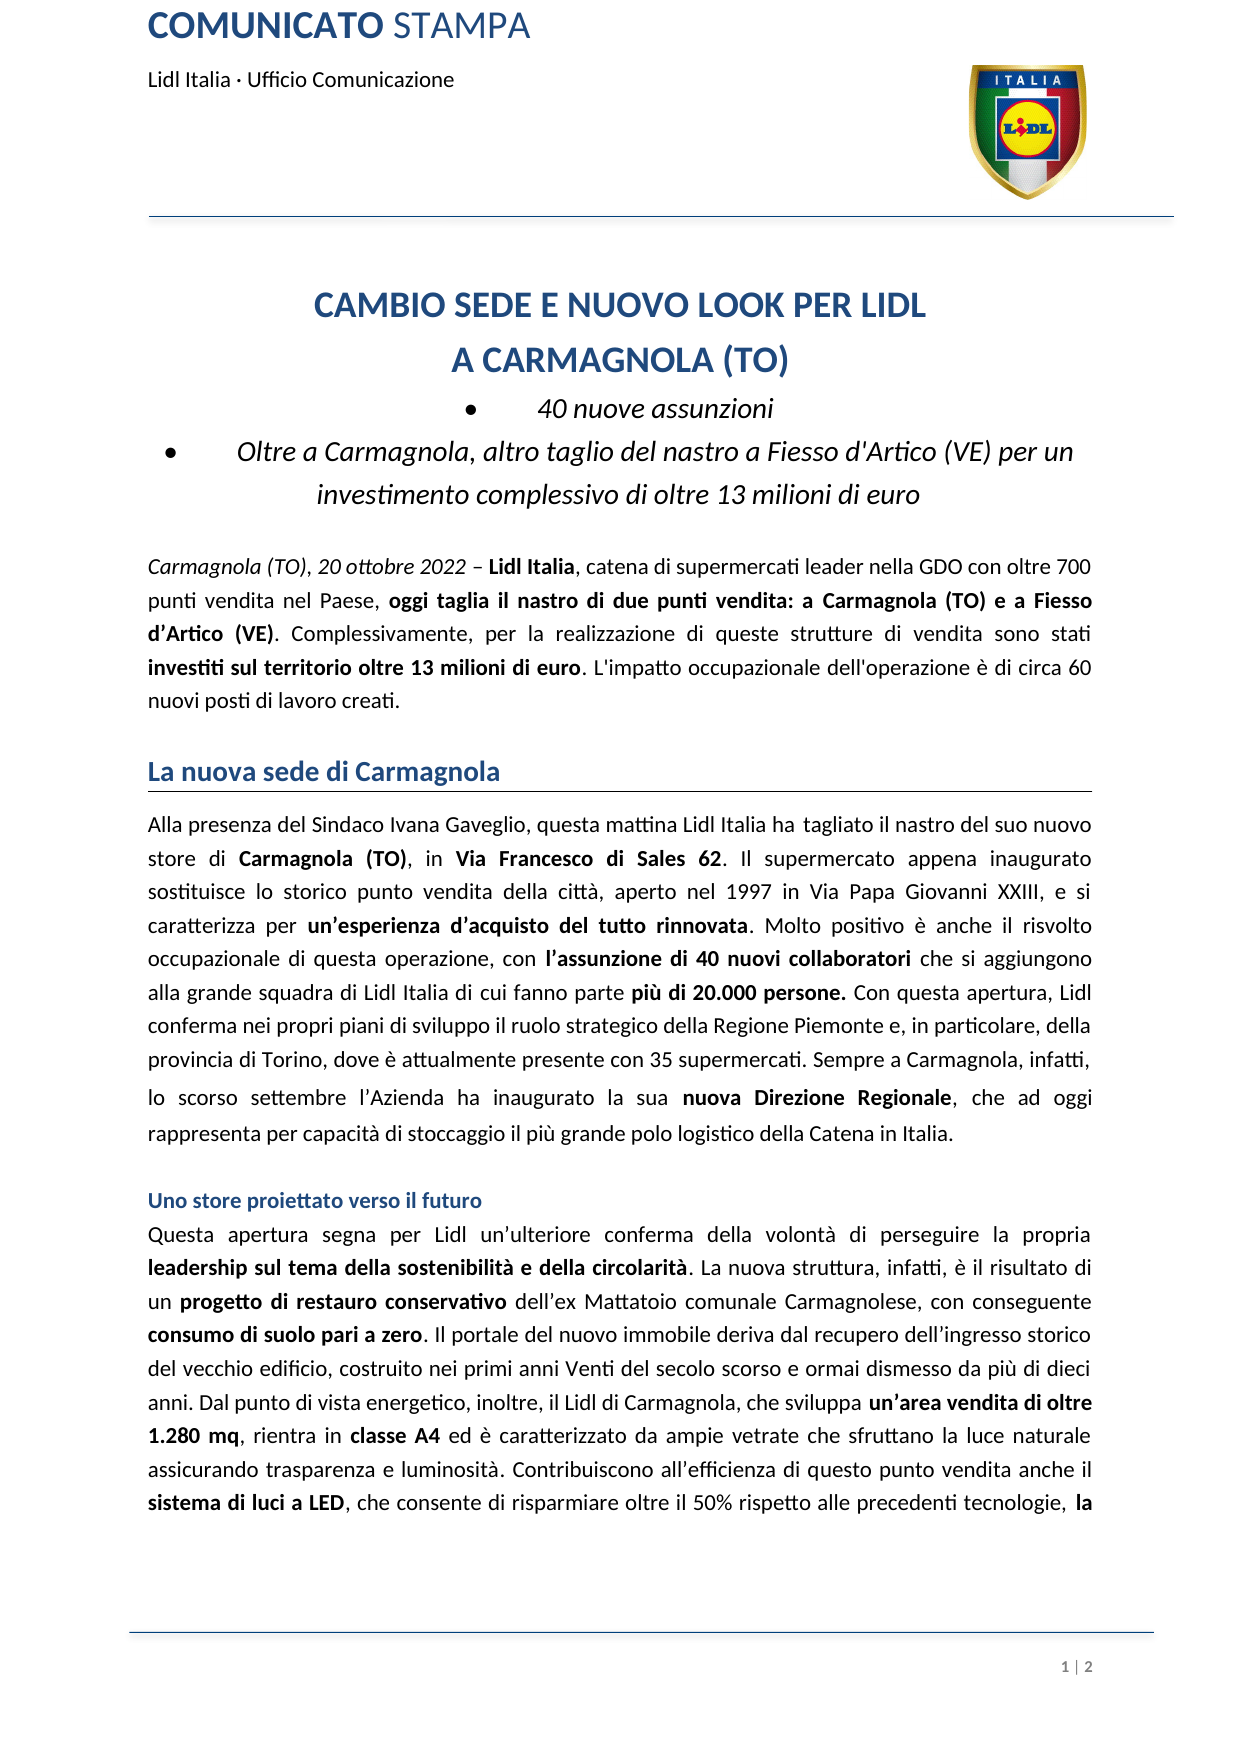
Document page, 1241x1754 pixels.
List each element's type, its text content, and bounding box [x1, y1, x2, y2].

text • Oltre a Carmagnola, altro taglio del nastro a Fiesso d'Artico (VE) per un investimento complessivo di oltre 13 milioni di euro [148, 433, 1092, 512]
text La nuova sede di Carmagnola [148, 753, 1092, 791]
text Carmagnola (TO), 20 ottobre 2022 – Lidl Italia, catena di supermercati leader nella GDO con oltre 700 punti vendita nel Paese, oggi taglia il nastro di due punti vendita: a Carmagnola (TO) e a Fiesso d’Artico (VE). Complessivamente, per la realizzazione di queste strutture di vendita sono stati investiti sul territorio oltre 13 milioni di euro. L'impatto occupazionale dell'operazione è di circa 60 nuovi posti di lavoro creati. [148, 552, 1092, 714]
text • 40 nuove assunzioni [148, 391, 1092, 426]
text Uno store proiettato verso il futuro [148, 1186, 1092, 1214]
text A CARMAGNOLA (TO) [148, 336, 1093, 381]
picture [968, 65, 1087, 200]
text CAMBIO SEDE E NUOVO LOOK PER LIDL [148, 281, 1093, 326]
text Alla presenza del Sindaco Ivana Gaveglio, questa mattina Lidl Italia ha tagliato il nastro del suo nuovo store di Carmagnola (TO), in Via Francesco di Sales 62. Il supermercato appena inaugurato sostituisce lo storico punto vendita della città, aperto nel 1997 in Via Papa Giovanni XXIII, e si caratterizza per un’esperienza d’acquisto del tutto rinnovata. Molto positivo è anche il risvolto occupazionale di questa operazione, con l’assunzione di 40 nuovi collaboratori che si aggiungono alla grande squadra di Lidl Italia di cui fanno parte più di 20.000 persone. Con questa apertura, Lidl conferma nei propri piani di sviluppo il ruolo strategico della Regione Piemonte e, in particolare, della provincia di Torino, dove è attualmente presente con 35 supermercati. Sempre a Carmagnola, infatti, lo scorso settembre l’Azienda ha inaugurato la sua nuova Direzione Regionale, che ad oggi rappresenta per capacità di stoccaggio il più grande polo logistico della Catena in Italia. [148, 810, 1092, 1147]
